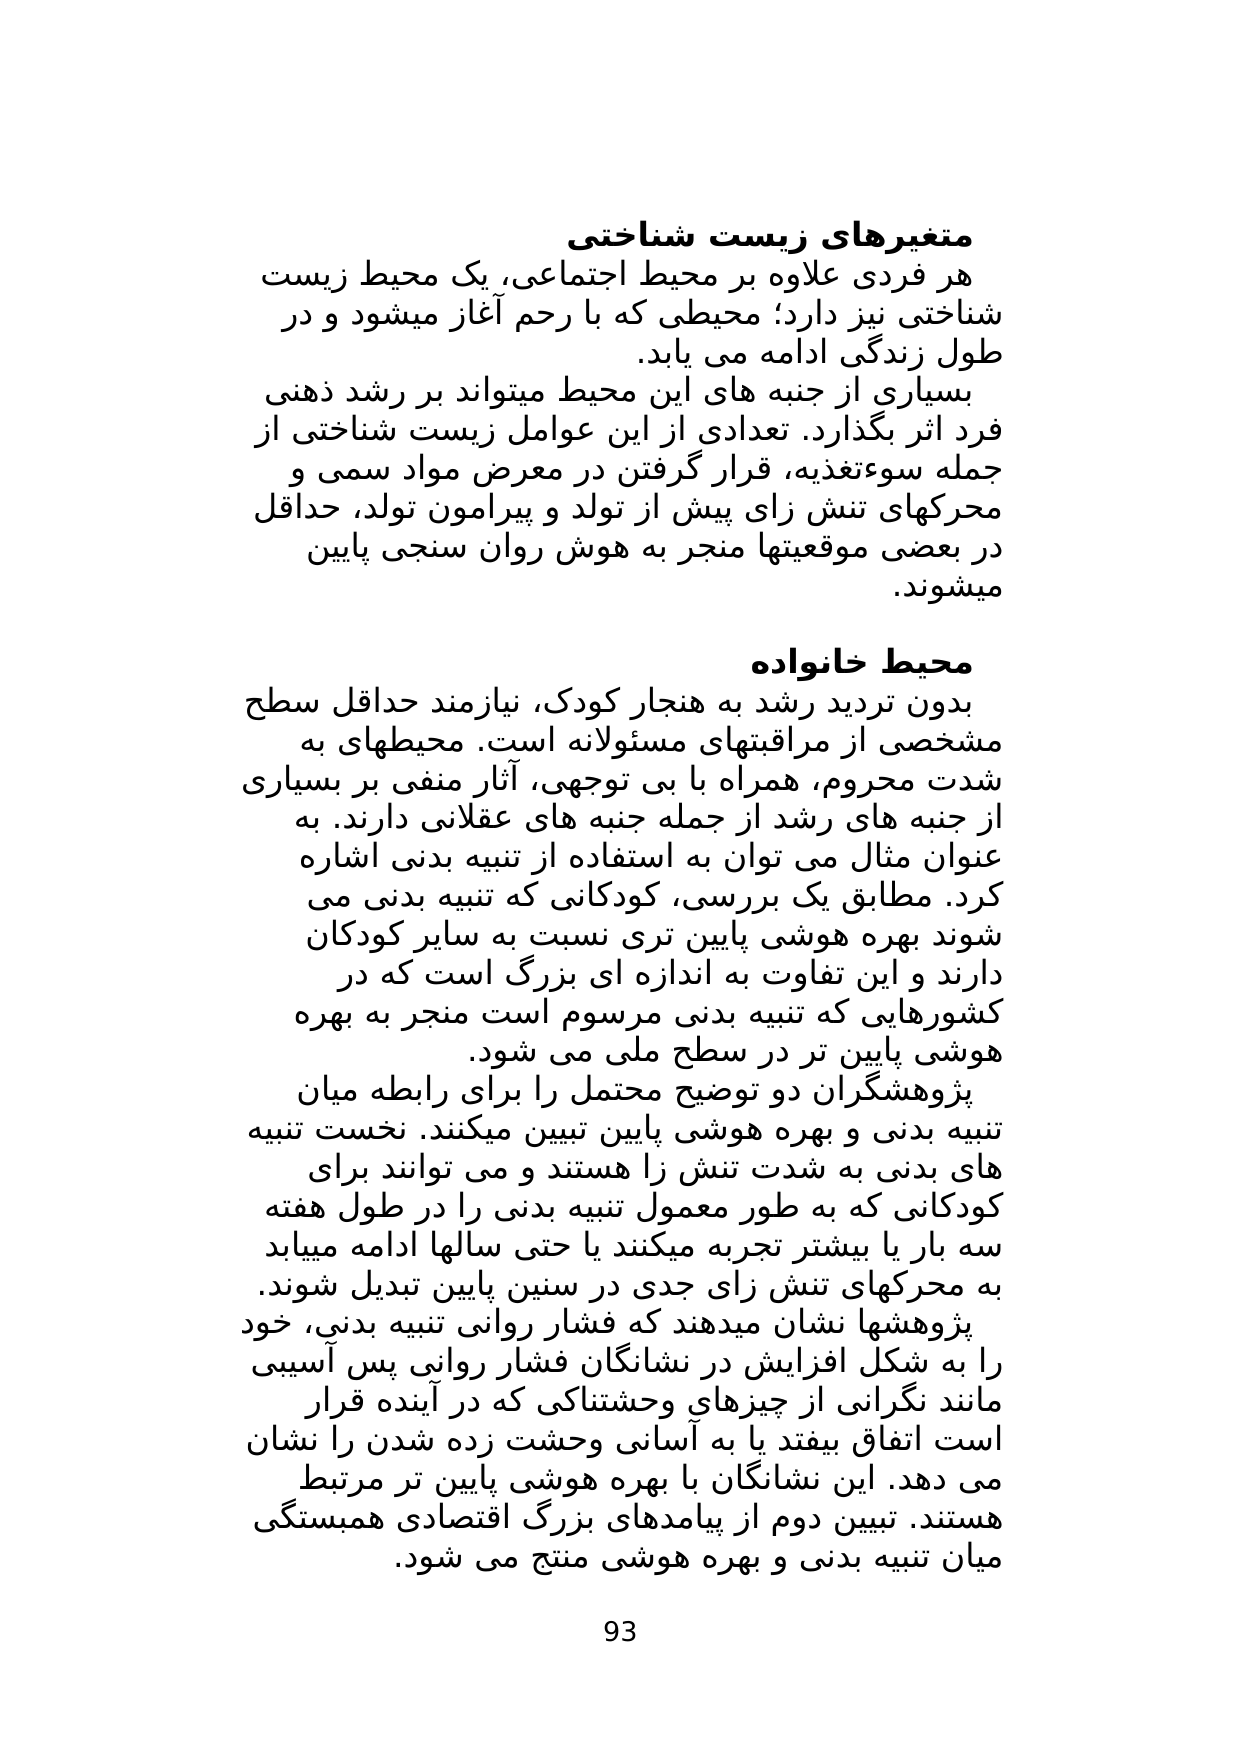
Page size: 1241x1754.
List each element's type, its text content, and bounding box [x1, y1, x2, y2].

text بدون تردید رشد به هنجار کودک، نیازمند حداقل سطح مشخصی از مراقبتهای مسئولانه است. محیطهای به شدت محروم، همراه با بی توجهی، آثار منفی بر بسیاری از جنبه های رشد از جمله جنبه های عقلانی دارند. به عنوان مثال می توان به استفاده از تنبیه بدنی اشاره کرد. مطابق یک بررسی، کودکانی که تنبیه بدنی می شوند بهره هوشی پایین تری نسبت به سایر کودکان دارند و این تفاوت به اندازه ای بزرگ است که در کشورهایی که تنبیه بدنی مرسوم است منجر به بهره هوشی پایین تر در سطح ملی می شود. [236, 681, 1004, 1070]
text پژوهشها نشان میدهند که فشار روانی تنبیه بدنی، خود را به شکل افزایش در نشانگان فشار روانی پس آسیبی مانند نگرانی از چیزهای وحشتناکی که در آینده قرار است اتفاق بیفتد یا به آسانی وحشت زده شدن را نشان می دهد. این نشانگان با بهره هوشی پایین تر مرتبط هستند. تبیین دوم از پیامدهای بزرگ اقتصادی همبستگی میان تنبیه بدنی و بهره هوشی منتج می شود. [236, 1303, 1004, 1575]
text پژوهشگران دو توضیح محتمل را برای رابطه میان تنبیه بدنی و بهره هوشی پایین تبیین میکنند. نخست تنبیه های بدنی به شدت تنش زا هستند و می توانند برای کودکانی که به طور معمول تنبیه بدنی را در طول هفته سه بار یا بیشتر تجربه میکنند یا حتی سالها ادامه مییابد به محرکهای تنش زای جدی در سنین پایین تبدیل شوند. [236, 1070, 1004, 1303]
text متغیرهای زیست شناختی [236, 216, 1004, 254]
text بسیاری از جنبه های این محیط میتواند بر رشد ذهنی فرد اثر بگذارد. تعدادی از این عوامل زیست شناختی از جمله سوءتغذیه، قرار گرفتن در معرض مواد سمی و محرکهای تنش زای پیش از تولد و پیرامون تولد، حداقل در بعضی موقعیتها منجر به هوش روان سنجی پایین میشوند. [236, 371, 1004, 604]
text هر فردی علاوه بر محیط اجتماعی، یک محیط زیست شناختی نیز دارد؛ محیطی که با رحم آغاز میشود و در طول زندگی ادامه می یابد. [236, 254, 1004, 371]
text محیط خانواده [236, 642, 1004, 681]
